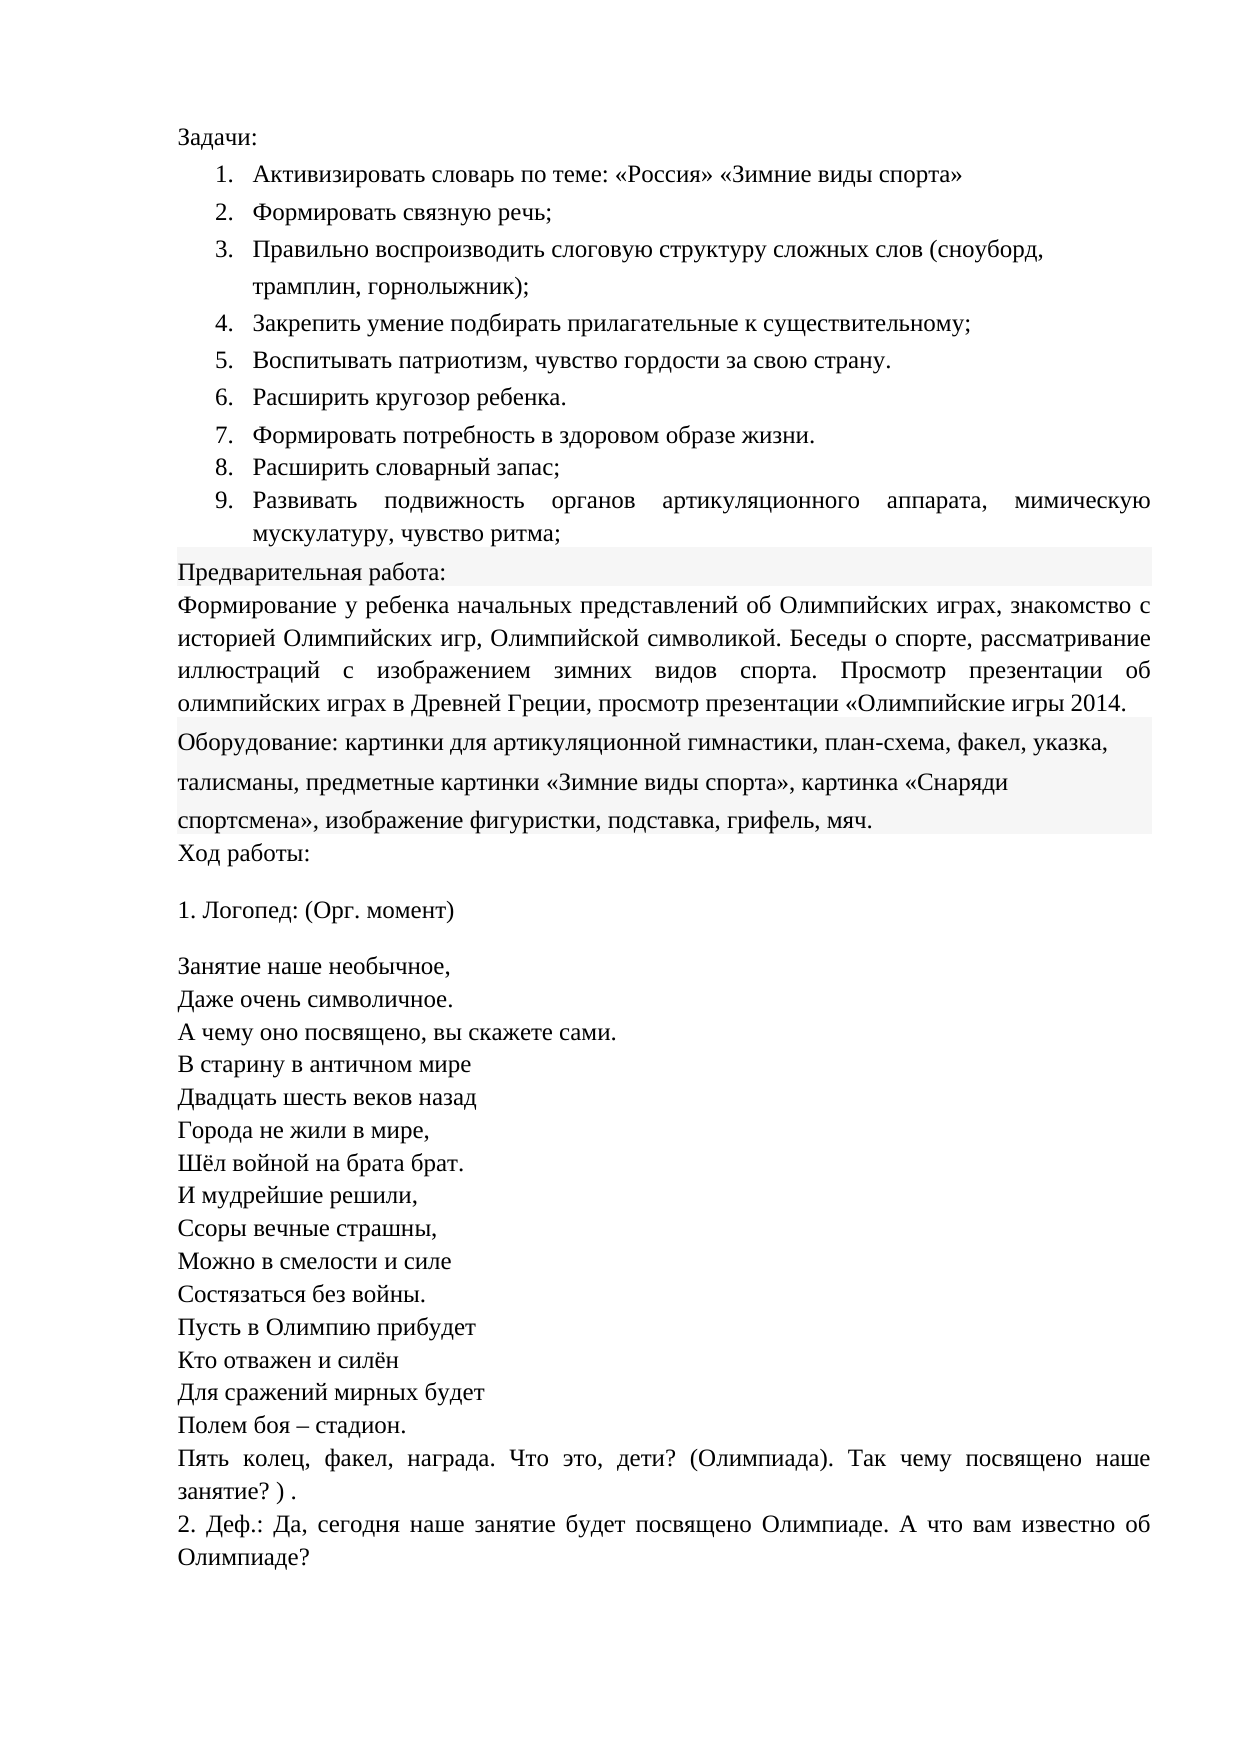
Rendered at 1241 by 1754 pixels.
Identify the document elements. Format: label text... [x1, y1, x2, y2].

list Формировать потребность в здоровом образе жизни. [215, 411, 1152, 448]
list Развивать подвижность органов артикуляционного аппарата, мимическую мускулатуру, чувство ритма; [215, 481, 1152, 547]
list Расширить словарный запас; [215, 448, 1152, 481]
list Закрепить умение подбирать прилагательные к существительному; [215, 300, 1152, 337]
list Активизировать словарь по теме: «Россия» «Зимние виды спорта» [215, 151, 1152, 188]
list Формировать связную речь; [215, 188, 1152, 225]
text Полем боя – стадион. [177, 1406, 1152, 1439]
text А чему оно посвящено, вы скажете сами. [177, 1012, 1152, 1045]
text Пусть в Олимпию прибудет [177, 1308, 1152, 1341]
list Правильно воспроизводить слоговую структуру сложных слов (сноуборд, трамплин, горнолыжник); [215, 225, 1152, 300]
text В старину в античном мире [177, 1045, 1152, 1078]
text Состязаться без войны. [177, 1275, 1152, 1308]
text Занятие наше необычное, [177, 947, 1152, 980]
text Двадцать шесть веков назад [177, 1078, 1152, 1111]
list Расширить кругозор ребенка. [215, 374, 1152, 411]
text Формирование у ребенка начальных представлений об Олимпийских играх, знакомство с историей Олимпийских игр, Олимпийской символикой. Беседы о спорте, рассматривание иллюстраций с изображением зимних видов спорта. Просмотр презентации об олимпийских играх в Древней Греции, просмотр презентации «Олимпийские игры 2014. [177, 586, 1152, 717]
text Ссоры вечные страшны, [177, 1209, 1152, 1242]
text Ход работы: [177, 834, 1152, 867]
text 1. Логопед: (Орг. момент) [177, 891, 1152, 923]
list Воспитывать патриотизм, чувство гордости за свою страну. [215, 337, 1152, 374]
text Даже очень символичное. [177, 980, 1152, 1012]
text И мудрейшие решили, [177, 1177, 1152, 1209]
text Задачи: [177, 118, 1152, 151]
text 2. Деф.: Да, сегодня наше занятие будет посвящено Олимпиаде. А что вам известно об Олимпиаде? [177, 1505, 1152, 1570]
text Предварительная работа: [177, 547, 1152, 586]
text Оборудование: картинки для артикуляционной гимнастики, план-схема, факел, указка, талисманы, предметные картинки «Зимние виды спорта», картинка «Снаряди спортсмена», изображение фигуристки, подставка, грифель, мяч. [177, 717, 1152, 834]
text Города не жили в мире, [177, 1111, 1152, 1144]
text Шёл войной на брата брат. [177, 1144, 1152, 1177]
text Для сражений мирных будет [177, 1373, 1152, 1406]
text Можно в смелости и силе [177, 1242, 1152, 1275]
text Кто отважен и силён [177, 1341, 1152, 1373]
text Пять колец, факел, награда. Что это, дети? (Олимпиада). Так чему посвящено наше занятие? ) . [177, 1439, 1152, 1505]
